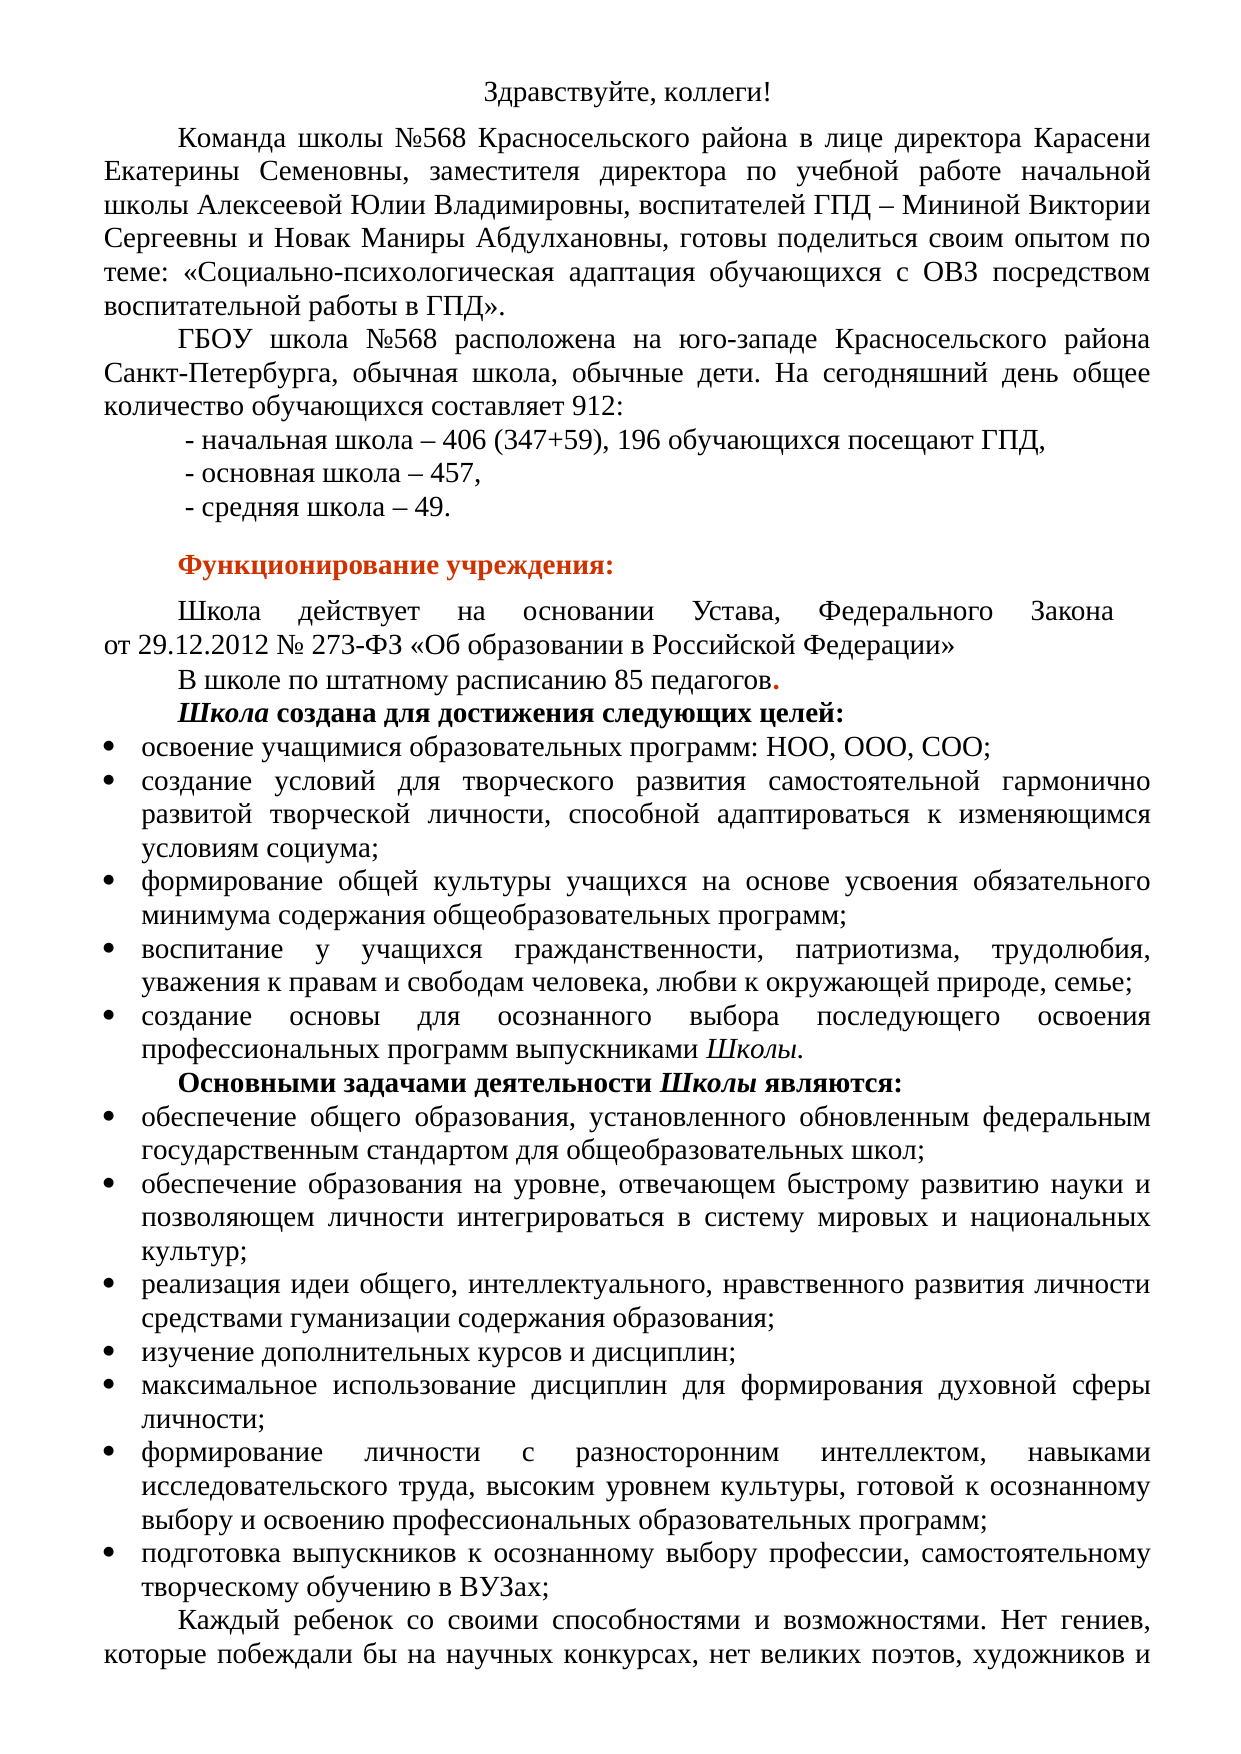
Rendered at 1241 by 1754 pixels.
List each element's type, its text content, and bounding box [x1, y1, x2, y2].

text - начальная школа – 406 (347+59), 196 обучающихся посещают ГПД, [103, 422, 1152, 455]
list формирование личности с разносторонним интеллектом, навыками исследовательского труда, высоким уровнем культуры, готовой к осознанному выбору и освоению профессиональных образовательных программ; [103, 1434, 1152, 1535]
text Здравствуйте, коллеги! [103, 74, 1152, 107]
list обеспечение образования на уровне, отвечающем быстрому развитию науки и позволяющем личности интегрироваться в систему мировых и национальных культур; [103, 1166, 1152, 1267]
list реализация идеи общего, интеллектуального, нравственного развития личности средствами гуманизации содержания образования; [103, 1267, 1152, 1334]
text ГБОУ школа №568 расположена на юго-западе Красносельского района Санкт-Петербурга, обычная школа, обычные дети. На сегодняшний день общее количество обучающихся составляет 912: [103, 321, 1152, 422]
list освоение учащимися образовательных программ: НОО, ООО, СОО; [103, 729, 1152, 763]
text Команда школы №568 Красносельского района в лице директора Карасени Екатерины Семеновны, заместителя директора по учебной работе начальной школы Алексеевой Юлии Владимировны, воспитателей ГПД – Мининой Виктории Сергеевны и Новак Маниры Абдулхановны, готовы поделиться своим опытом по теме: «Социально-психологическая адаптация обучающихся с ОВЗ посредством воспитательной работы в ГПД». [103, 120, 1152, 321]
list формирование общей культуры учащихся на основе усвоения обязательного минимума содержания общеобразовательных программ; [103, 863, 1152, 931]
list подготовка выпускников к осознанному выбору профессии, самостоятельному творческому обучению в ВУЗах; [103, 1535, 1152, 1602]
list максимальное использование дисциплин для формирования духовной сферы личности; [103, 1367, 1152, 1434]
text Школа создана для достижения следующих целей: [103, 696, 1152, 729]
text - средняя школа – 49. [103, 489, 1152, 522]
text - основная школа – 457, [103, 455, 1152, 489]
list воспитание у учащихся гражданственности, патриотизма, трудолюбия, уважения к правам и свободам человека, любви к окружающей природе, семье; [103, 931, 1152, 998]
text Функционирование учреждения: [103, 547, 1152, 581]
list изучение дополнительных курсов и дисциплин; [103, 1334, 1152, 1367]
text В школе по штатному расписанию 85 педагогов. [103, 662, 1152, 696]
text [103, 1602, 1152, 1669]
text Основными задачами деятельности Школы являются: [103, 1065, 1152, 1099]
list создание условий для творческого развития самостоятельной гармонично развитой творческой личности, способной адаптироваться к изменяющимся условиям социума; [103, 763, 1152, 863]
list создание основы для осознанного выбора последующего освоения профессиональных программ выпускниками Школы. [103, 998, 1152, 1065]
list обеспечение общего образования, установленного обновленным федеральным государственным стандартом для общеобразовательных школ; [103, 1099, 1152, 1166]
text Школа действует на основании Устава, Федерального Закона от 29.12.2012 № 273-ФЗ «Об образовании в Российской Федерации» [103, 593, 1152, 661]
